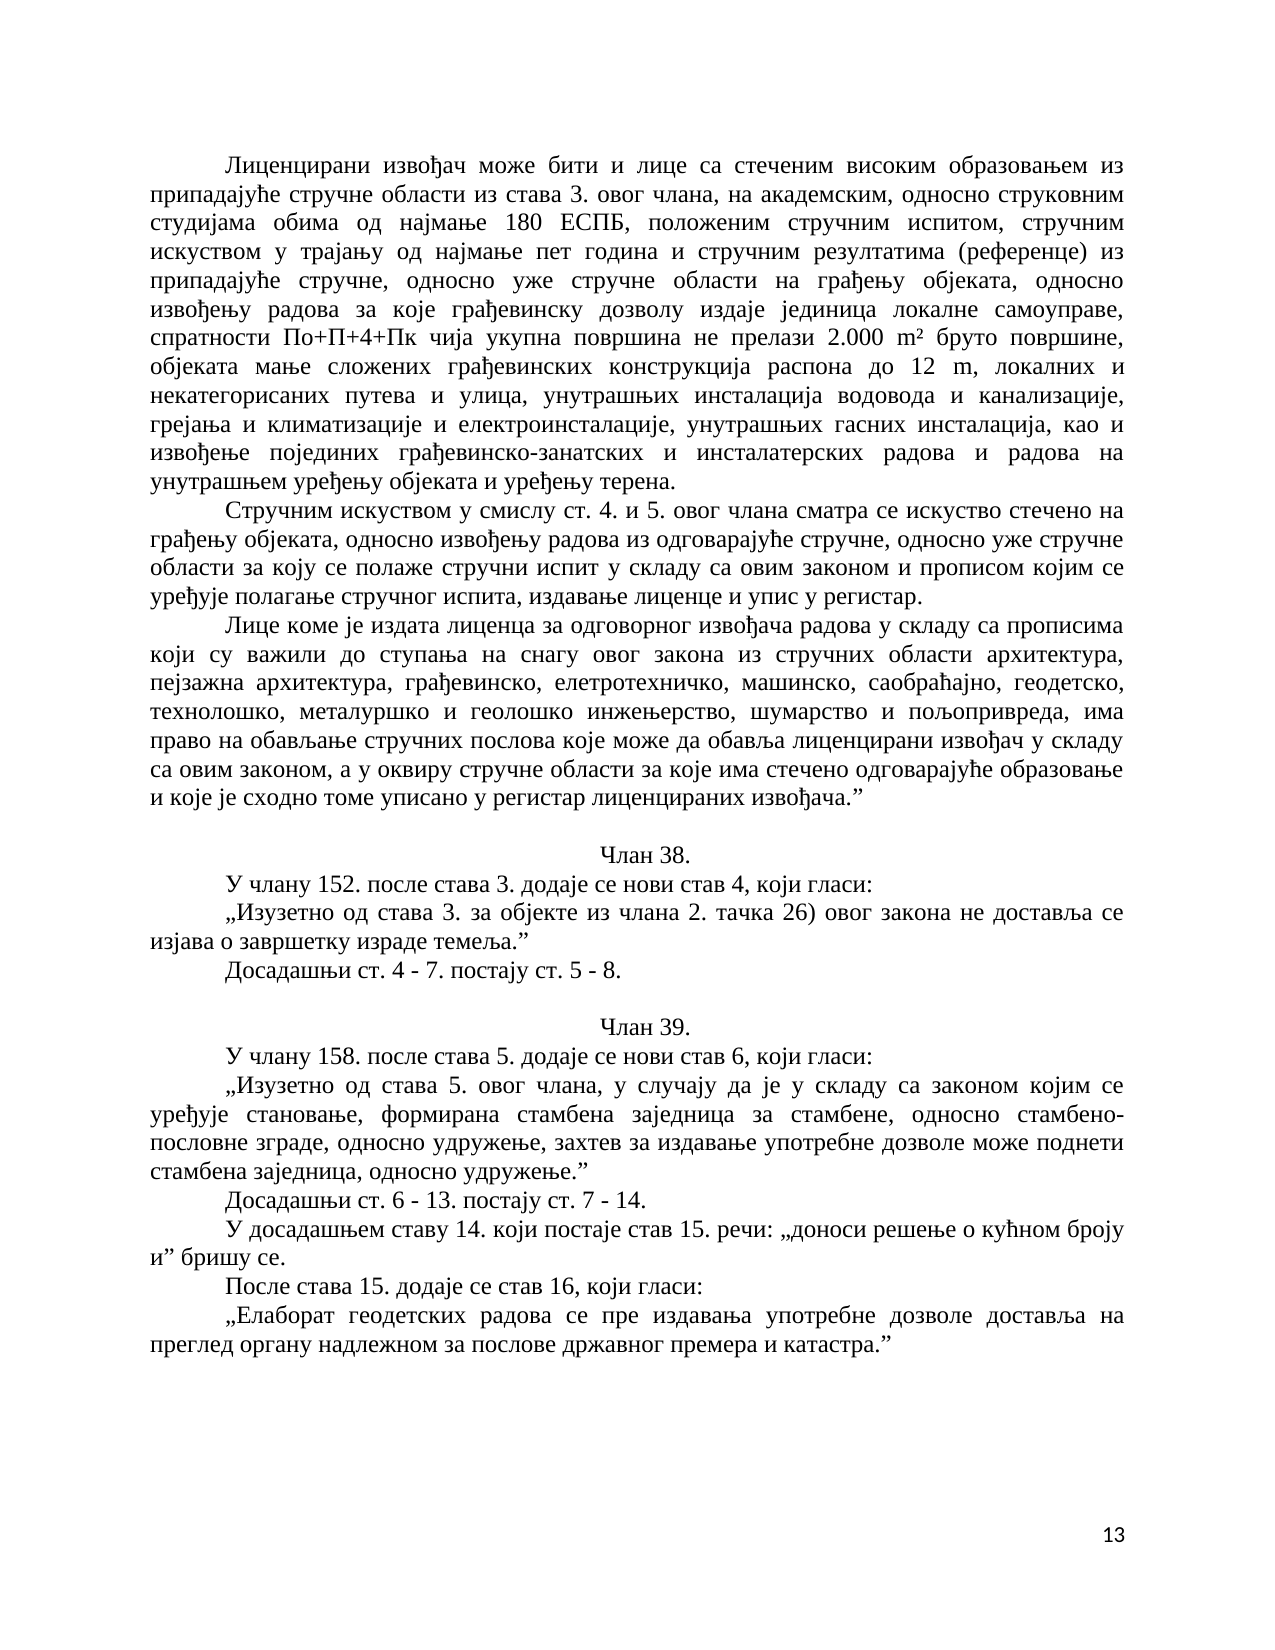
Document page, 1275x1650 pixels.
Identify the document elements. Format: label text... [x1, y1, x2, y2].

text „Изузетно од става 5. овог члана, у случају да је у складу са законом којим се уређује становање, формирана стамбена заједница за стамбене, односно стамбено-пословне зграде, односно удружење, захтев за издавање употребне дозволе може поднети стамбена заједница, односно удружење.” [150, 1070, 1125, 1185]
text Члан 39. [150, 1012, 1125, 1041]
text У члану 158. после става 5. додаје се нови став 6, који гласи: [150, 1041, 1125, 1070]
text У досадашњем ставу 14. који постаје став 15. речи: „доноси решење о кућном броју и” бришу се. [150, 1214, 1125, 1271]
text Члан 38. [150, 840, 1125, 869]
text Лиценцирани извођач може бити и лице са стеченим високим образовањем из припадајуће стручне области из става 3. овог члана, на академским, односно струковним студијама обима од најмање 180 ЕСПБ, положеним стручним испитом, стручним искуством у трајању од најмање пет година и стручним резултатима (референце) из припадајуће стручне, односно уже стручне области на грађењу објеката, односно извођењу радова за које грађевинску дозволу издаје јединица локалне самоуправе, спратности По+П+4+Пк чија укупна површина не прелази 2.000 m² бруто површине, објеката мање сложених грађевинских конструкција распона до 12 m, локалних и некатегорисаних путева и улица, унутрашњих инсталација водовода и канализације, грејања и климатизације и електроинсталације, унутрашњих гасних инсталација, као и извођење појединих грађевинско-занатских и инсталатерских радова и радова на унутрашњем уређењу објеката и уређењу терена. [150, 150, 1125, 495]
text У члану 152. после става 3. додаје се нови став 4, који гласи: [150, 869, 1125, 897]
text „Изузетно од става 3. за објекте из члана 2. тачка 26) овог закона не доставља се изјава о завршетку израде темеља.” [150, 897, 1125, 955]
text Досадашњи ст. 4 - 7. постају ст. 5 - 8. [150, 955, 1125, 984]
text Стручним искуством у смислу ст. 4. и 5. овог члана сматра се искуство стечено на грађењу објеката, односно извођењу радова из одговарајуће стручне, односно уже стручне области за коју се полаже стручни испит у складу са овим законом и прописом којим се уређује полагање стручног испита, издавање лиценце и упис у регистар. [150, 495, 1125, 610]
text Лице коме је издата лиценца за одговорног извођача радова у складу са прописима који су важили до ступања на снагу овог закона из стручних области архитектура, пејзажна архитектура, грађевинско, елетротехничко, машинско, саобраћајно, геодетско, технолошко, металуршко и геолошко инжењерство, шумарство и пољопривреда, има право на обављање стручних послова које може да обавља лиценцирани извођач у складу са овим законом, а у оквиру стручне области за које има стечено одговарајуће образовање и које је сходно томе уписано у регистар лиценцираних извођача.” [150, 610, 1125, 811]
text „Елаборат геодетских радова се пре издавања употребне дозволе доставља на преглед органу надлежном за послове државног премера и катастра.” [150, 1300, 1125, 1357]
text Досадашњи ст. 6 - 13. постају ст. 7 - 14. [150, 1185, 1125, 1214]
text После става 15. додаје се став 16, који гласи: [150, 1271, 1125, 1300]
